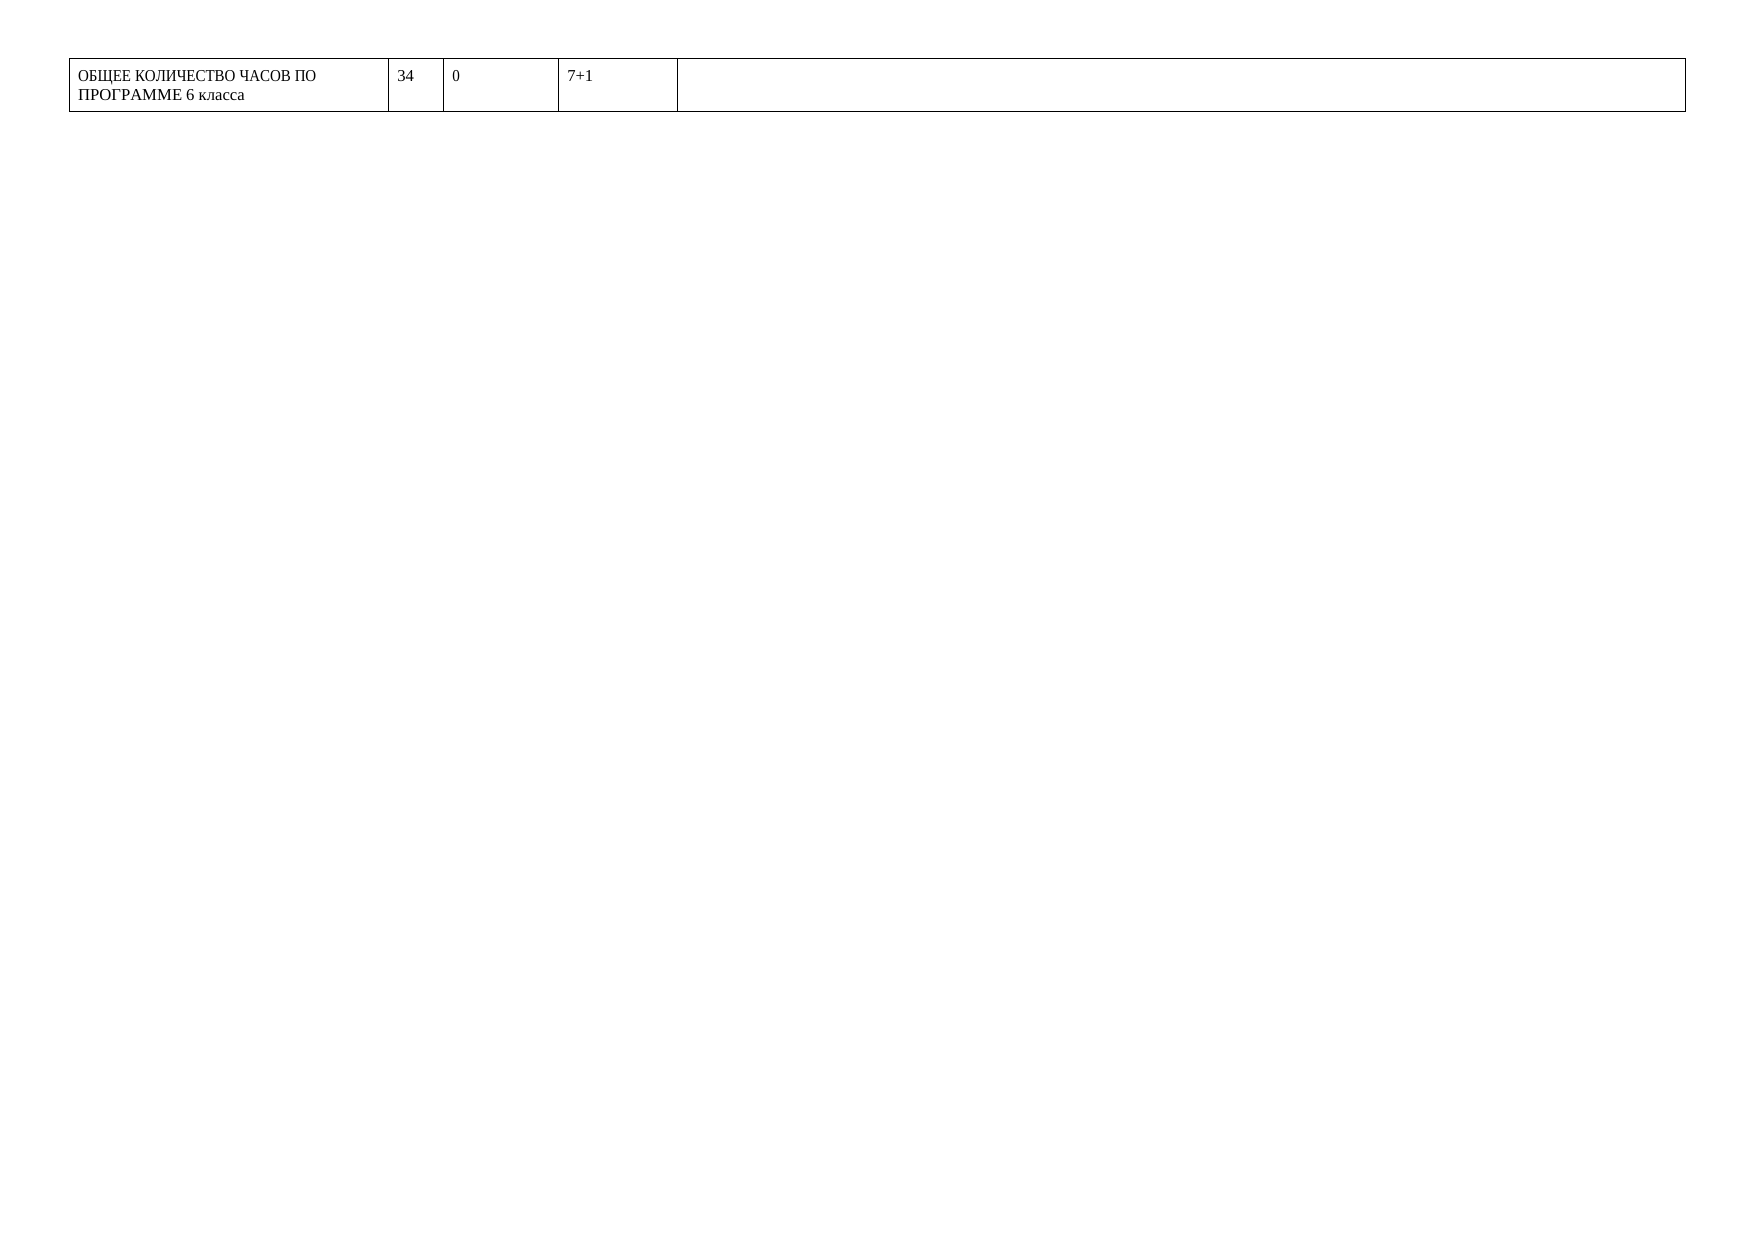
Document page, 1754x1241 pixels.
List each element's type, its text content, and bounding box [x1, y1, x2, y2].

table_header [678, 59, 1685, 111]
table_header ОБЩЕЕ КОЛИЧЕСТВО ЧАСОВ ПО ПРОГРАММЕ 6 класса [70, 59, 388, 111]
table_header 0 [444, 59, 558, 111]
table_header 7+1 [559, 59, 677, 111]
table_header 34 [389, 59, 443, 111]
